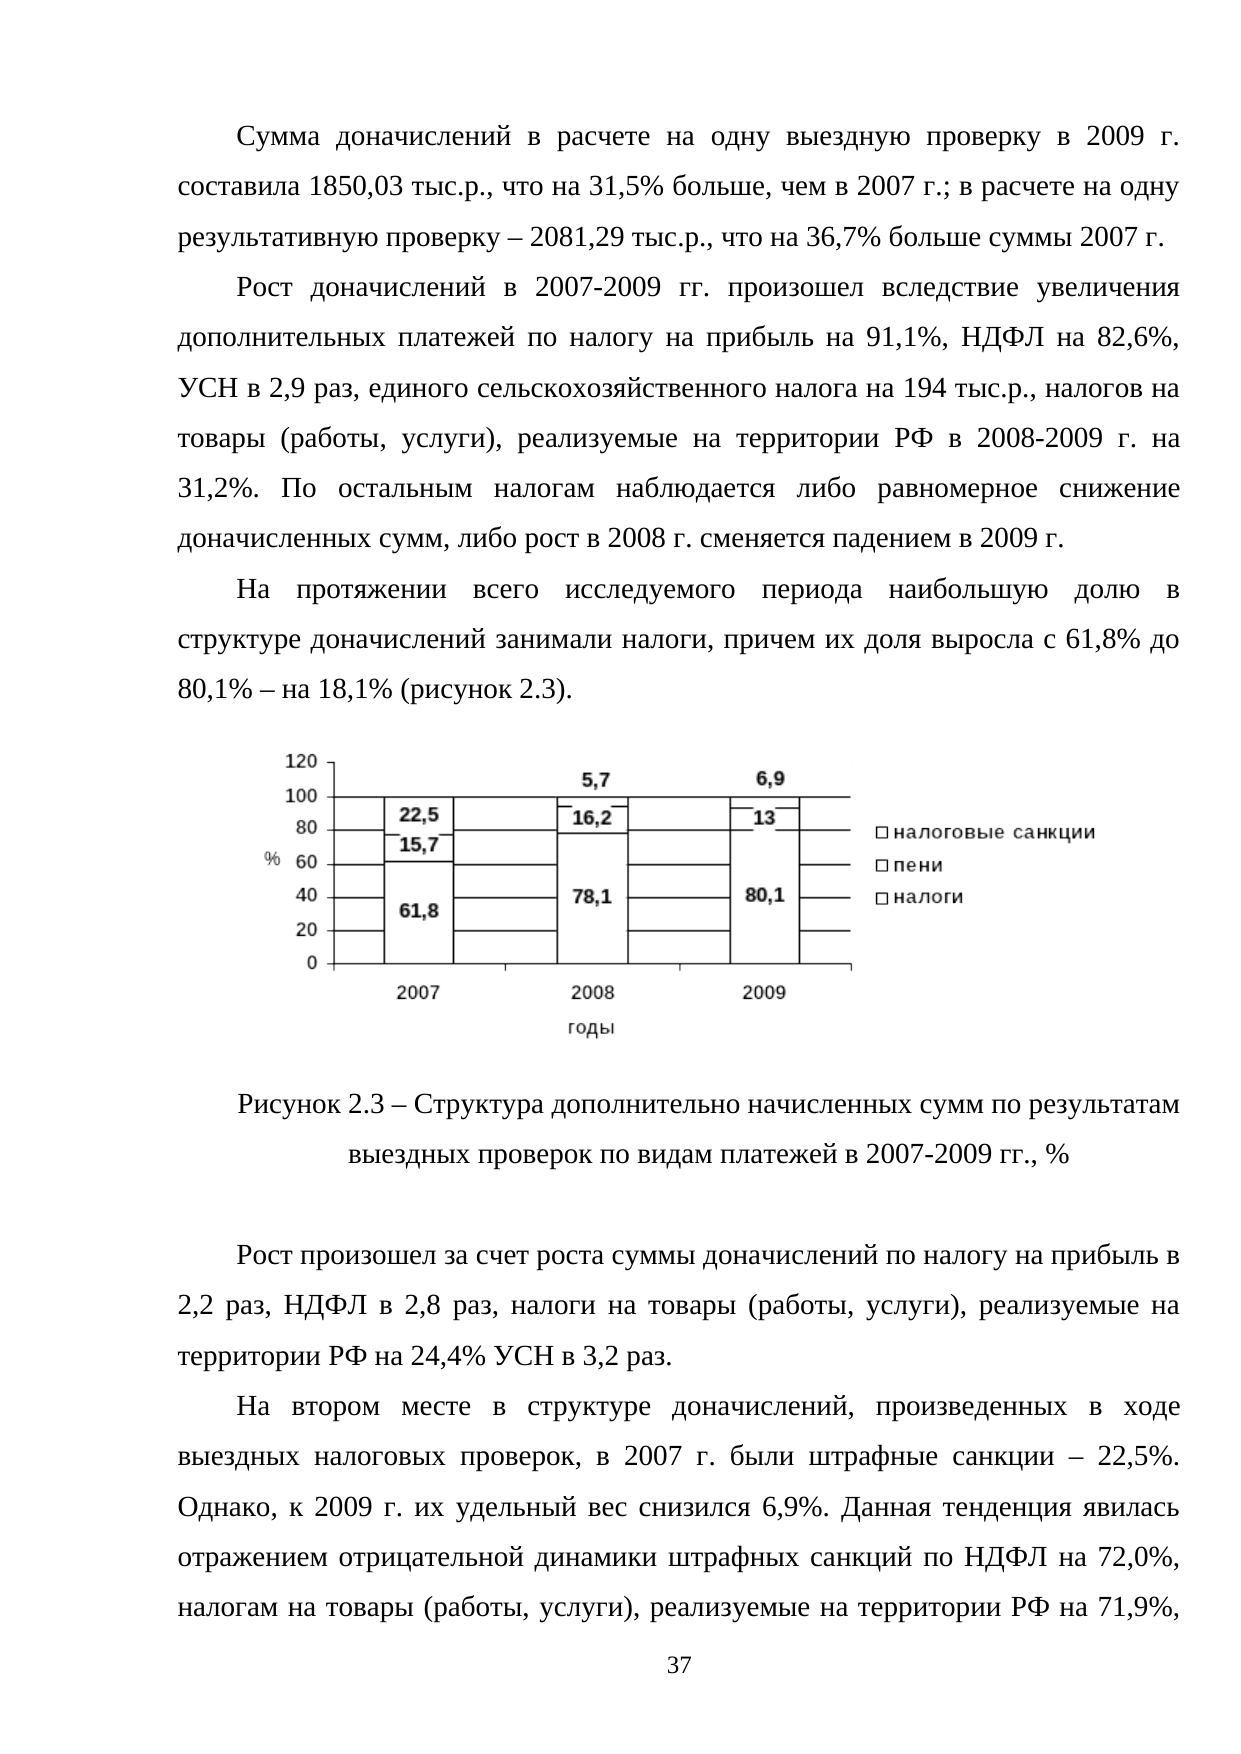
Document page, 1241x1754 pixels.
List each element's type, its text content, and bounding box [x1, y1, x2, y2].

text Рост произошел за счет роста суммы доначислений по налогу на прибыль в 2,2 раз, НДФЛ в 2,8 раз, налоги на товары (работы, услуги), реализуемые на территории РФ на 24,4% УСН в 3,2 раз. [177, 1237, 1181, 1371]
text Рост доначислений в 2007-2009 гг. произошел вследствие увеличения дополнительных платежей по налогу на прибыль на 91,1%, НДФЛ на 82,6%, УСН в 2,9 раз, единого сельскохозяйственного налога на 194 тыс.р., налогов на товары (работы, услуги), реализуемые на территории РФ в 2008-2009 г. на 31,2%. По остальным налогам наблюдается либо равномерное снижение доначисленных сумм, либо рост в 2008 г. сменяется падением в 2009 г. [177, 269, 1181, 554]
text На протяжении всего исследуемого периода наибольшую долю в структуре доначислений занимали налоги, причем их доля выросла с 61,8% до 80,1% – на 18,1% (рисунок 2.3). [177, 571, 1181, 705]
text Рисунок 2.3 – Структура дополнительно начисленных сумм по результатам [177, 1086, 1181, 1120]
text выездных проверок по видам платежей в 2007-2009 гг., % [177, 1137, 1181, 1170]
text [177, 1388, 1181, 1623]
text Сумма доначислений в расчете на одну выездную проверку в 2009 г. составила 1850,03 тыс.р., что на 31,5% больше, чем в 2007 г.; в расчете на одну результативную проверку – 2081,29 тыс.р., что на 36,7% больше суммы 2007 г. [177, 118, 1181, 252]
